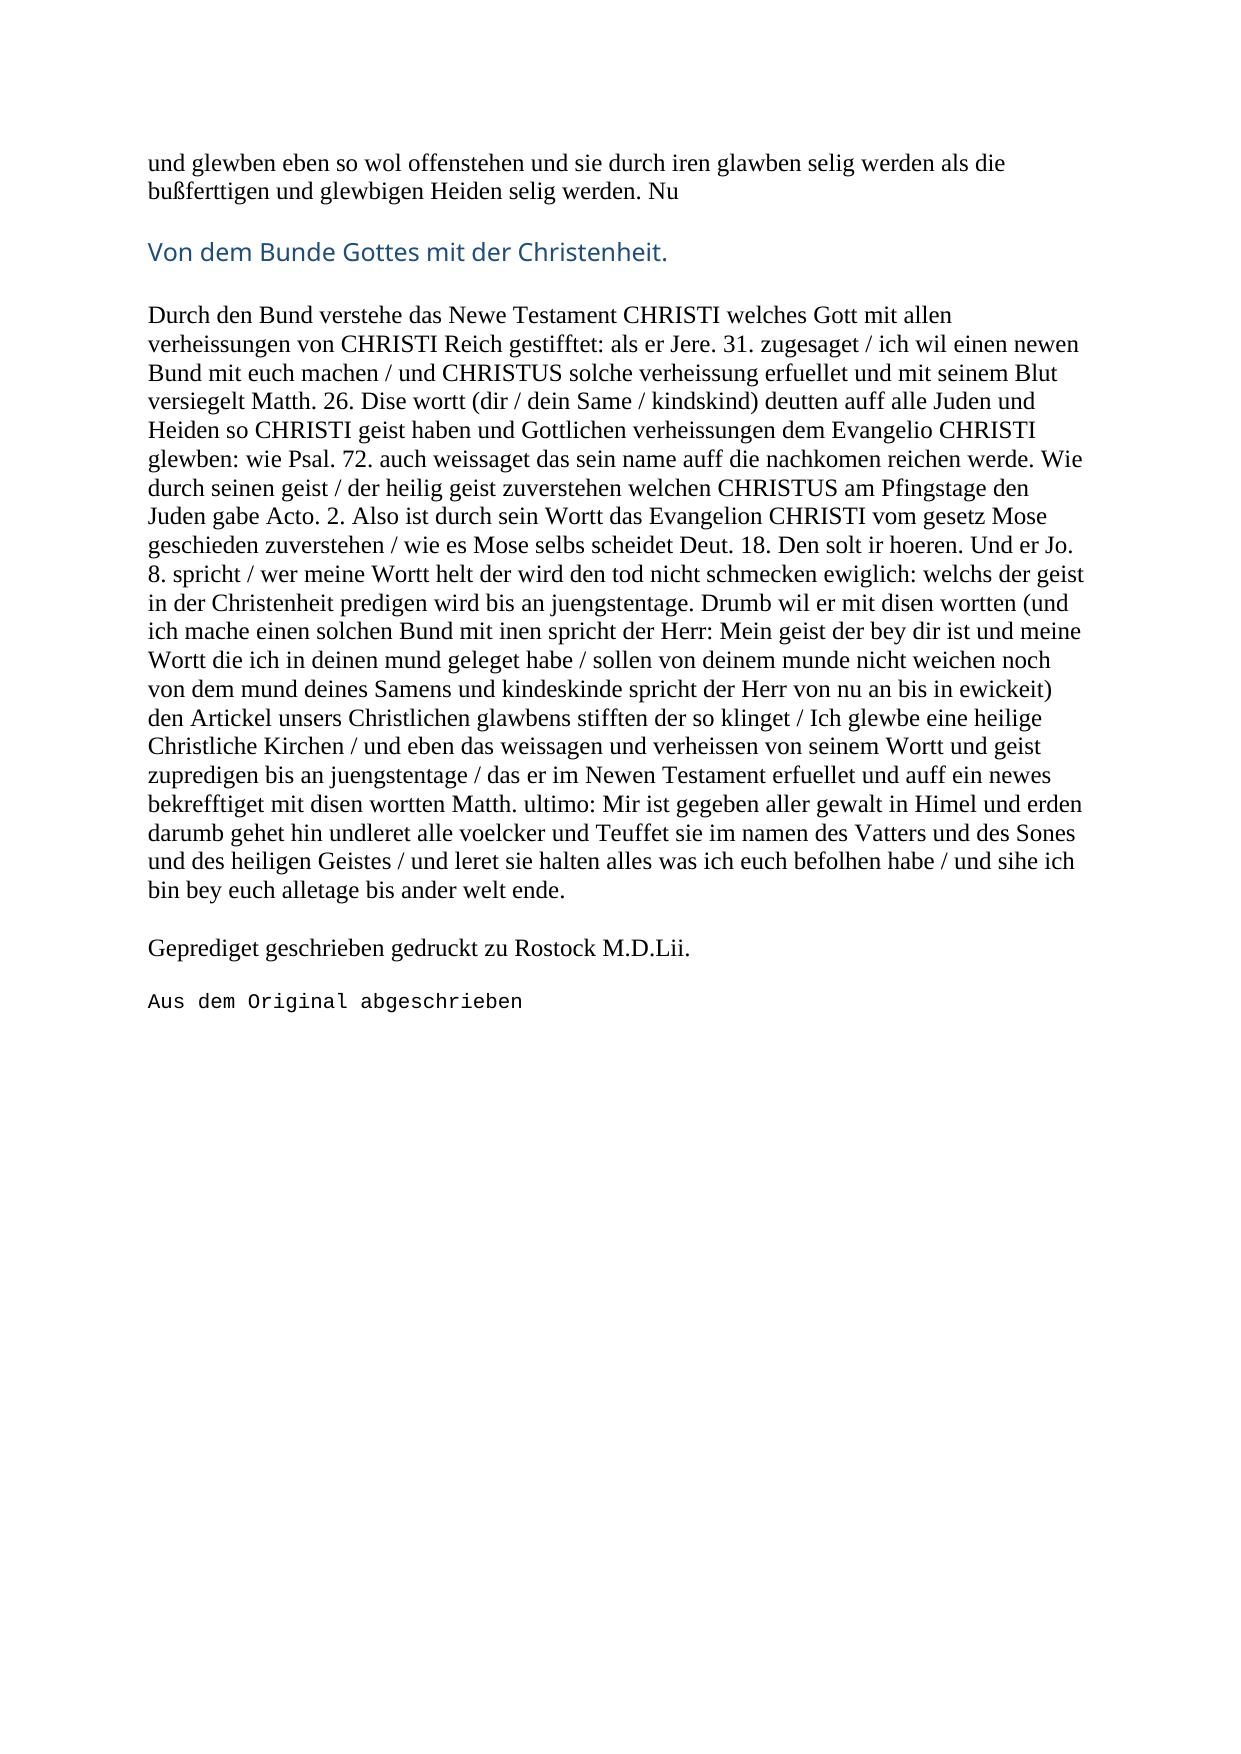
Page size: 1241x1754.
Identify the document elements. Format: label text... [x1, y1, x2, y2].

text Aus dem Original abgeschrieben [148, 991, 1093, 1015]
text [148, 148, 1093, 205]
subtitle Von dem Bunde Gottes mit der Christenheit. [148, 234, 1093, 268]
text Durch den Bund verstehe das Newe Testament CHRISTI welches Gott mit allen verheissungen von CHRISTI Reich gestifftet: als er Jere. 31. zugesaget / ich wil einen newen Bund mit euch machen / und CHRISTUS solche verheissung erfuellet und mit seinem Blut versiegelt Matth. 26. Dise wortt (dir / dein Same / kindskind) deutten auff alle Juden und Heiden so CHRISTI geist haben und Gottlichen verheissungen dem Evangelio CHRISTI glewben: wie Psal. 72. auch weissaget das sein name auff die nachkomen reichen werde. Wie durch seinen geist / der heilig geist zuverstehen welchen CHRISTUS am Pfingstage den Juden gabe Acto. 2. Also ist durch sein Wortt das Evangelion CHRISTI vom gesetz Mose geschieden zuverstehen / wie es Mose selbs scheidet Deut. 18. Den solt ir hoeren. Und er Jo. 8. spricht / wer meine Wortt helt der wird den tod nicht schmecken ewiglich: welchs der geist in der Christenheit predigen wird bis an juengstentage. Drumb wil er mit disen wortten (und ich mache einen solchen Bund mit inen spricht der Herr: Mein geist der bey dir ist und meine Wortt die ich in deinen mund geleget habe / sollen von deinem munde nicht weichen noch von dem mund deines Samens und kindeskinde spricht der Herr von nu an bis in ewickeit) den Artickel unsers Christlichen glawbens stifften der so klinget / Ich glewbe eine heilige Christliche Kirchen / und eben das weissagen und verheissen von seinem Wortt und geist zupredigen bis an juengstentage / das er im Newen Testament erfuellet und auff ein newes bekrefftiget mit disen wortten Matth. ultimo: Mir ist gegeben aller gewalt in Himel und erden darumb gehet hin undleret alle voelcker und Teuffet sie im namen des Vatters und des Sones und des heiligen Geistes / und leret sie halten alles was ich euch befolhen habe / und sihe ich bin bey euch alletage bis ander welt ende. [148, 300, 1093, 904]
text Geprediget geschrieben gedruckt zu Rostock M.D.Lii. [148, 933, 1093, 962]
